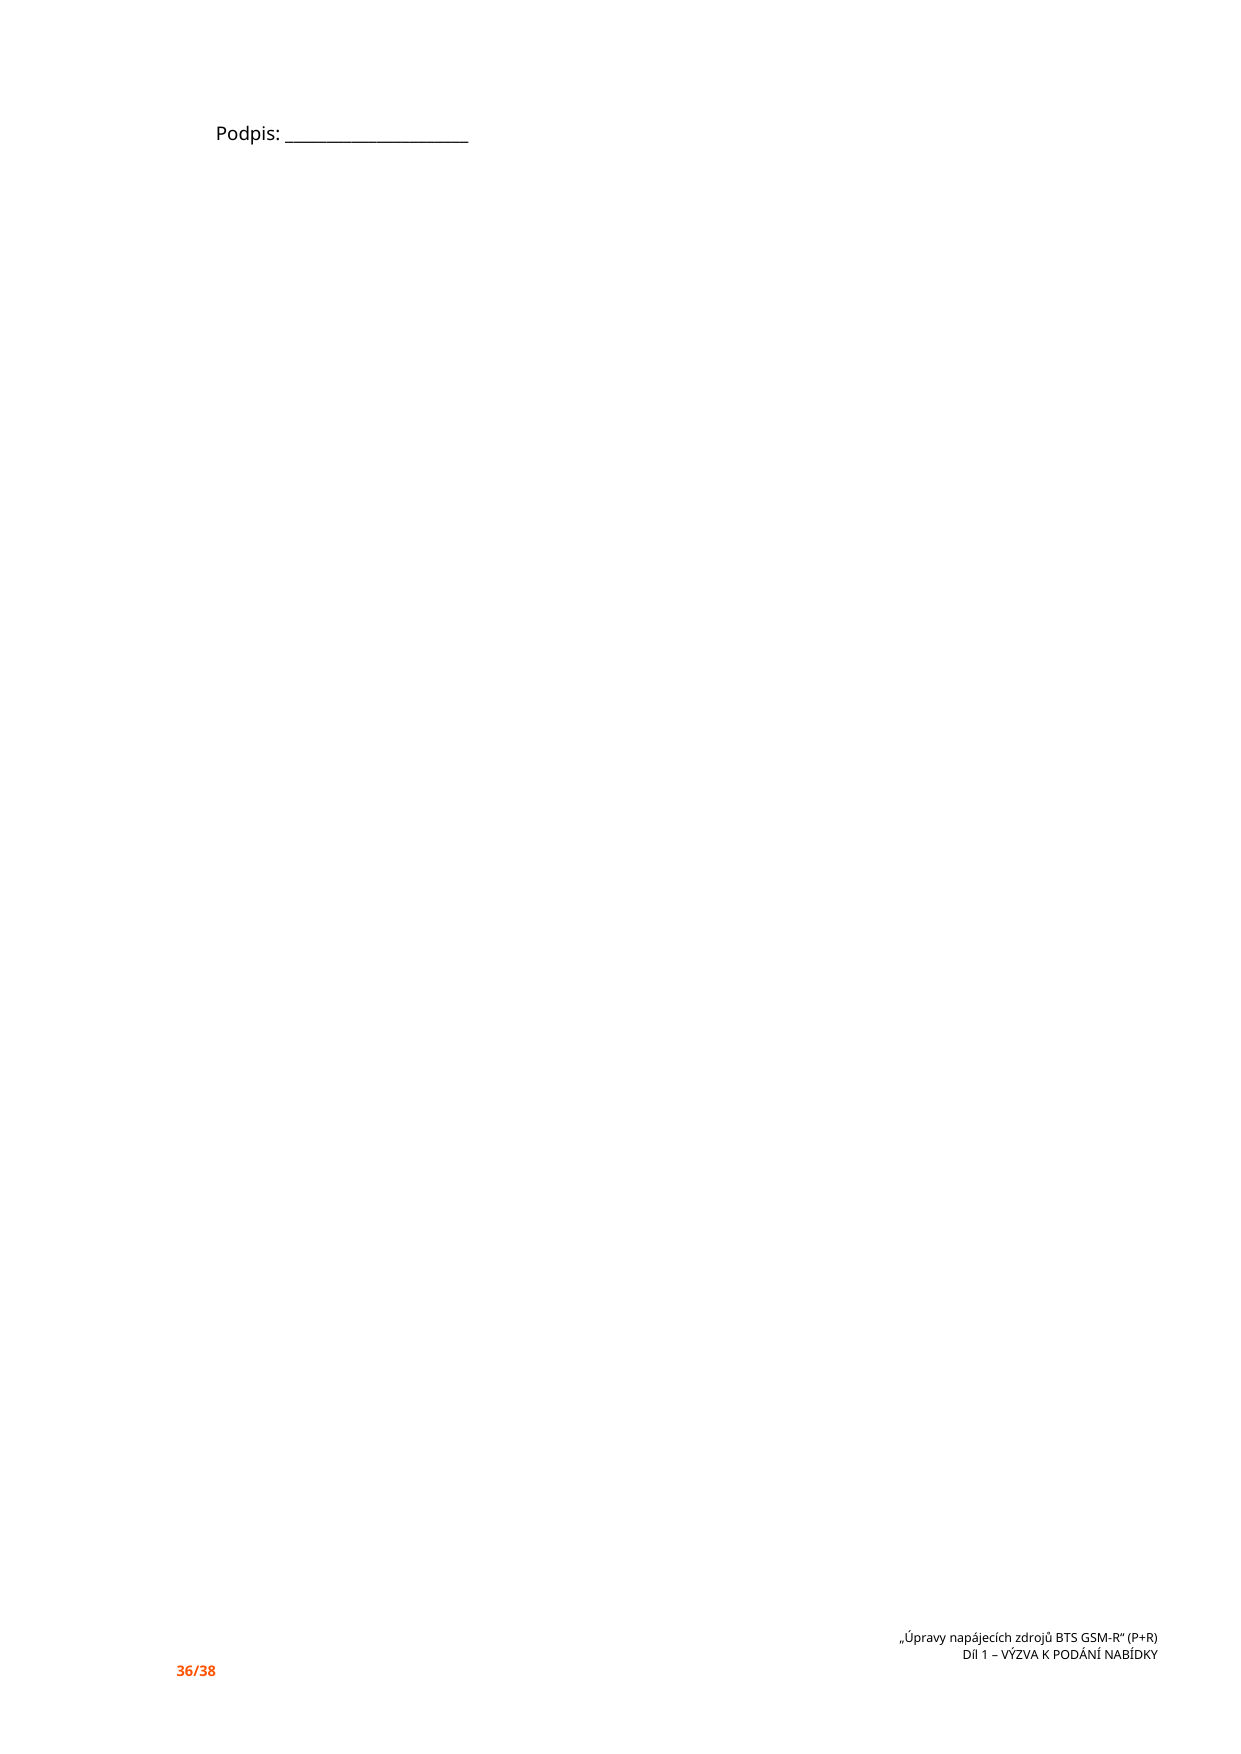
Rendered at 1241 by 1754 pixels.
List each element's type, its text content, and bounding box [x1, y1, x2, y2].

text Podpis: ______________________ [216, 121, 1122, 146]
